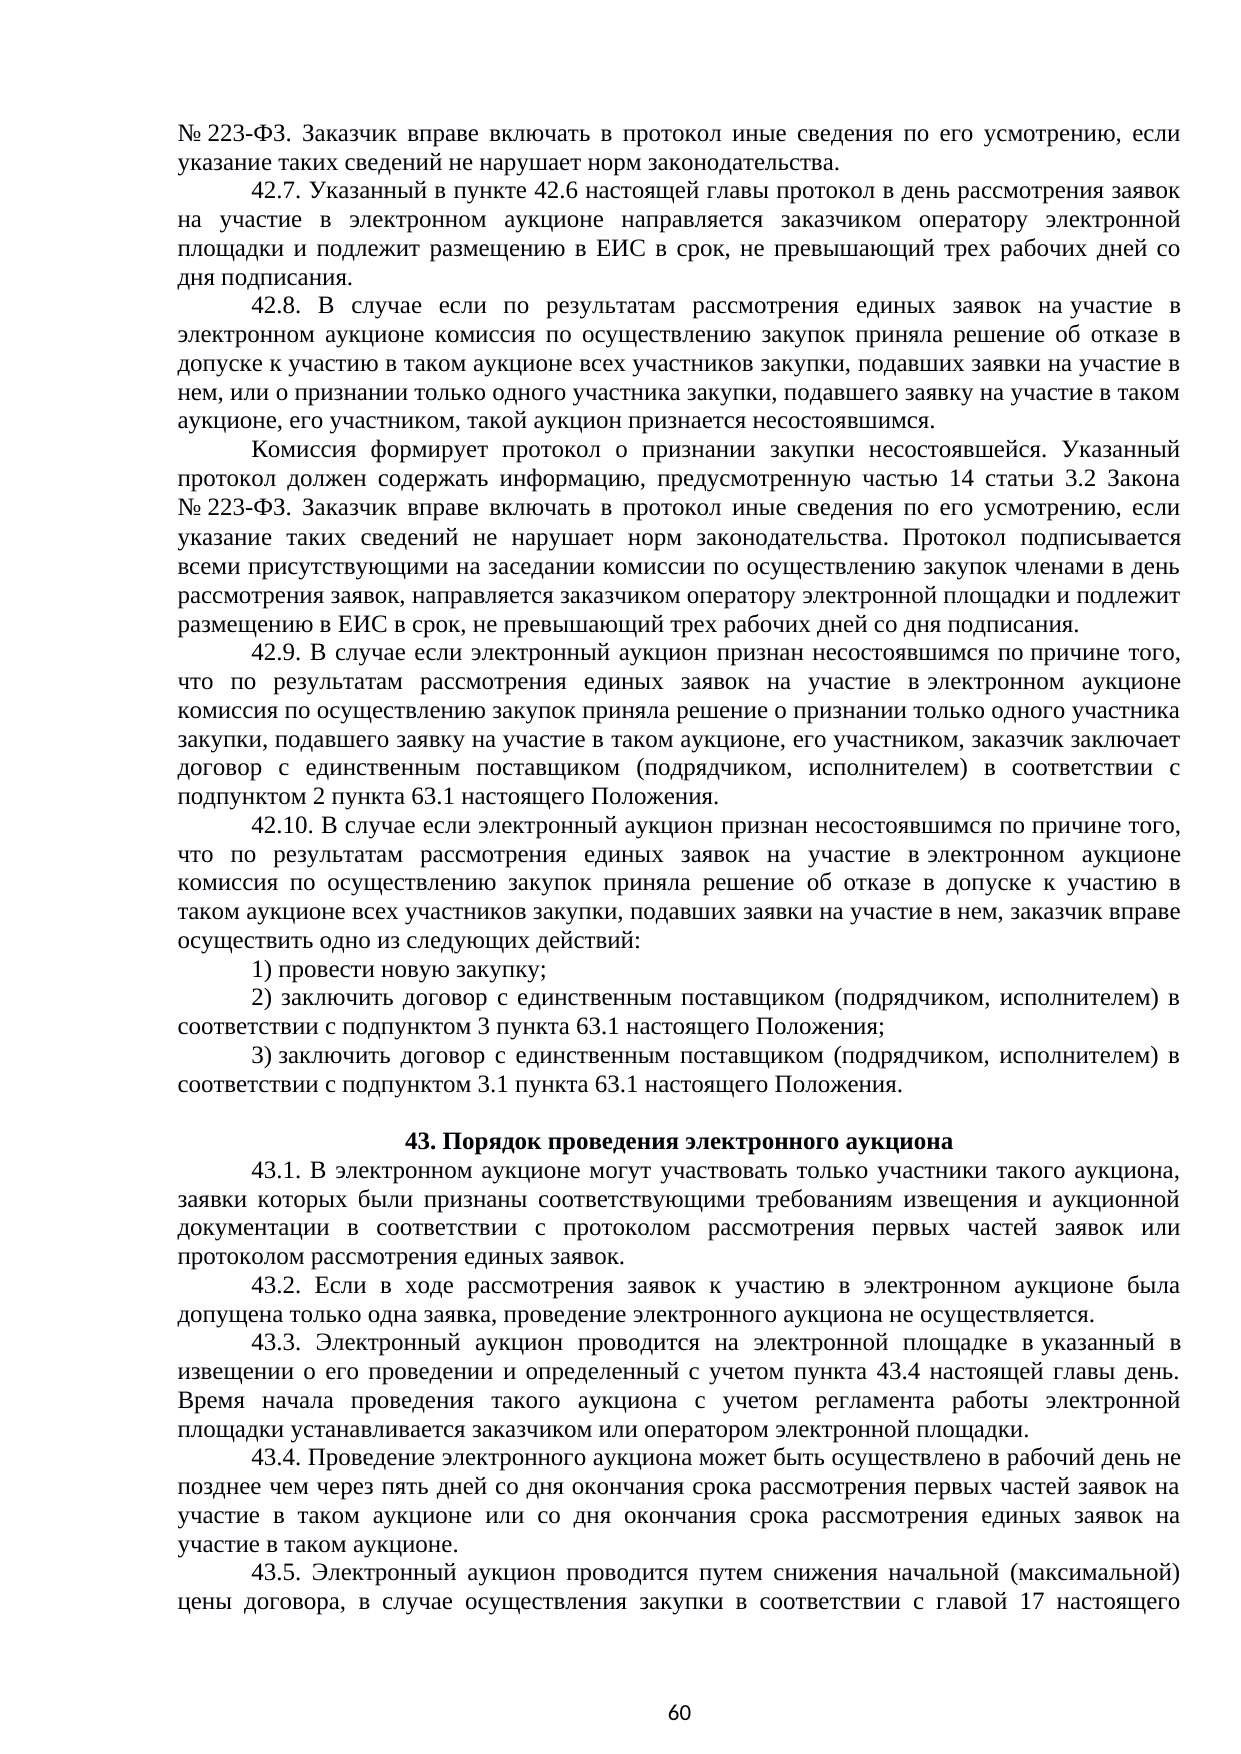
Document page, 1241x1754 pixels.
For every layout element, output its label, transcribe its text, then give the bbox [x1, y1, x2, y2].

text 42.8. В случае если по результатам рассмотрения единых заявок на участие в электронном аукционе комиссия по осуществлению закупок приняла решение об отказе в допуске к участию в таком аукционе всех участников закупки, подавших заявки на участие в нем, или о признании только одного участника закупки, подавшего заявку на участие в таком аукционе, его участником, такой аукцион признается несостоявшимся. [177, 291, 1181, 434]
text 43.3. Электронный аукцион проводится на электронной площадке в указанный в извещении о его проведении и определенный с учетом пункта 43.4 настоящей главы день. Время начала проведения такого аукциона с учетом регламента работы электронной площадки устанавливается заказчиком или оператором электронной площадки. [177, 1327, 1181, 1442]
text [177, 118, 1181, 176]
text 43.2. Если в ходе рассмотрения заявок к участию в электронном аукционе была допущена только одна заявка, проведение электронного аукциона не осуществляется. [177, 1270, 1181, 1327]
text 43.1. В электронном аукционе могут участвовать только участники такого аукциона, заявки которых были признаны соответствующими требованиям извещения и аукционной документации в соответствии с протоколом рассмотрения первых частей заявок или протоколом рассмотрения единых заявок. [177, 1155, 1181, 1270]
text 42.7. Указанный в пункте 42.6 настоящей главы протокол в день рассмотрения заявок на участие в электронном аукционе направляется заказчиком оператору электронной площадки и подлежит размещению в ЕИС в срок, не превышающий трех рабочих дней со дня подписания. [177, 176, 1181, 291]
text 43.4. Проведение электронного аукциона может быть осуществлено в рабочий день не позднее чем через пять дней со дня окончания срока рассмотрения первых частей заявок на участие в таком аукционе или со дня окончания срока рассмотрения единых заявок на участие в таком аукционе. [177, 1442, 1181, 1557]
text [177, 1557, 1181, 1615]
text 3) заключить договор с единственным поставщиком (подрядчиком, исполнителем) в соответствии с подпунктом 3.1 пункта 63.1 настоящего Положения. [177, 1040, 1181, 1097]
text 42.10. В случае если электронный аукцион признан несостоявшимся по причине того, что по результатам рассмотрения единых заявок на участие в электронном аукционе комиссия по осуществлению закупок приняла решение об отказе в допуске к участию в таком аукционе всех участников закупки, подавших заявки на участие в нем, заказчик вправе осуществить одно из следующих действий: [177, 810, 1181, 954]
text Комиссия формирует протокол о признании закупки несостоявшейся. Указанный протокол должен содержать информацию, предусмотренную частью 14 статьи 3.2 Закона № 223-ФЗ. Заказчик вправе включать в протокол иные сведения по его усмотрению, если указание таких сведений не нарушает норм законодательства. Протокол подписывается всеми присутствующими на заседании комиссии по осуществлению закупок членами в день рассмотрения заявок, направляется заказчиком оператору электронной площадки и подлежит размещению в ЕИС в срок, не превышающий трех рабочих дней со дня подписания. [177, 434, 1181, 637]
subtitle 43. Порядок проведения электронного аукциона [177, 1126, 1181, 1155]
text 2) заключить договор с единственным поставщиком (подрядчиком, исполнителем) в соответствии с подпунктом 3 пункта 63.1 настоящего Положения; [177, 982, 1181, 1040]
text 1) провести новую закупку; [177, 954, 1181, 982]
text 42.9. В случае если электронный аукцион признан несостоявшимся по причине того, что по результатам рассмотрения единых заявок на участие в электронном аукционе комиссия по осуществлению закупок приняла решение о признании только одного участника закупки, подавшего заявку на участие в таком аукционе, его участником, заказчик заключает договор с единственным поставщиком (подрядчиком, исполнителем) в соответствии с подпунктом 2 пункта 63.1 настоящего Положения. [177, 637, 1181, 810]
